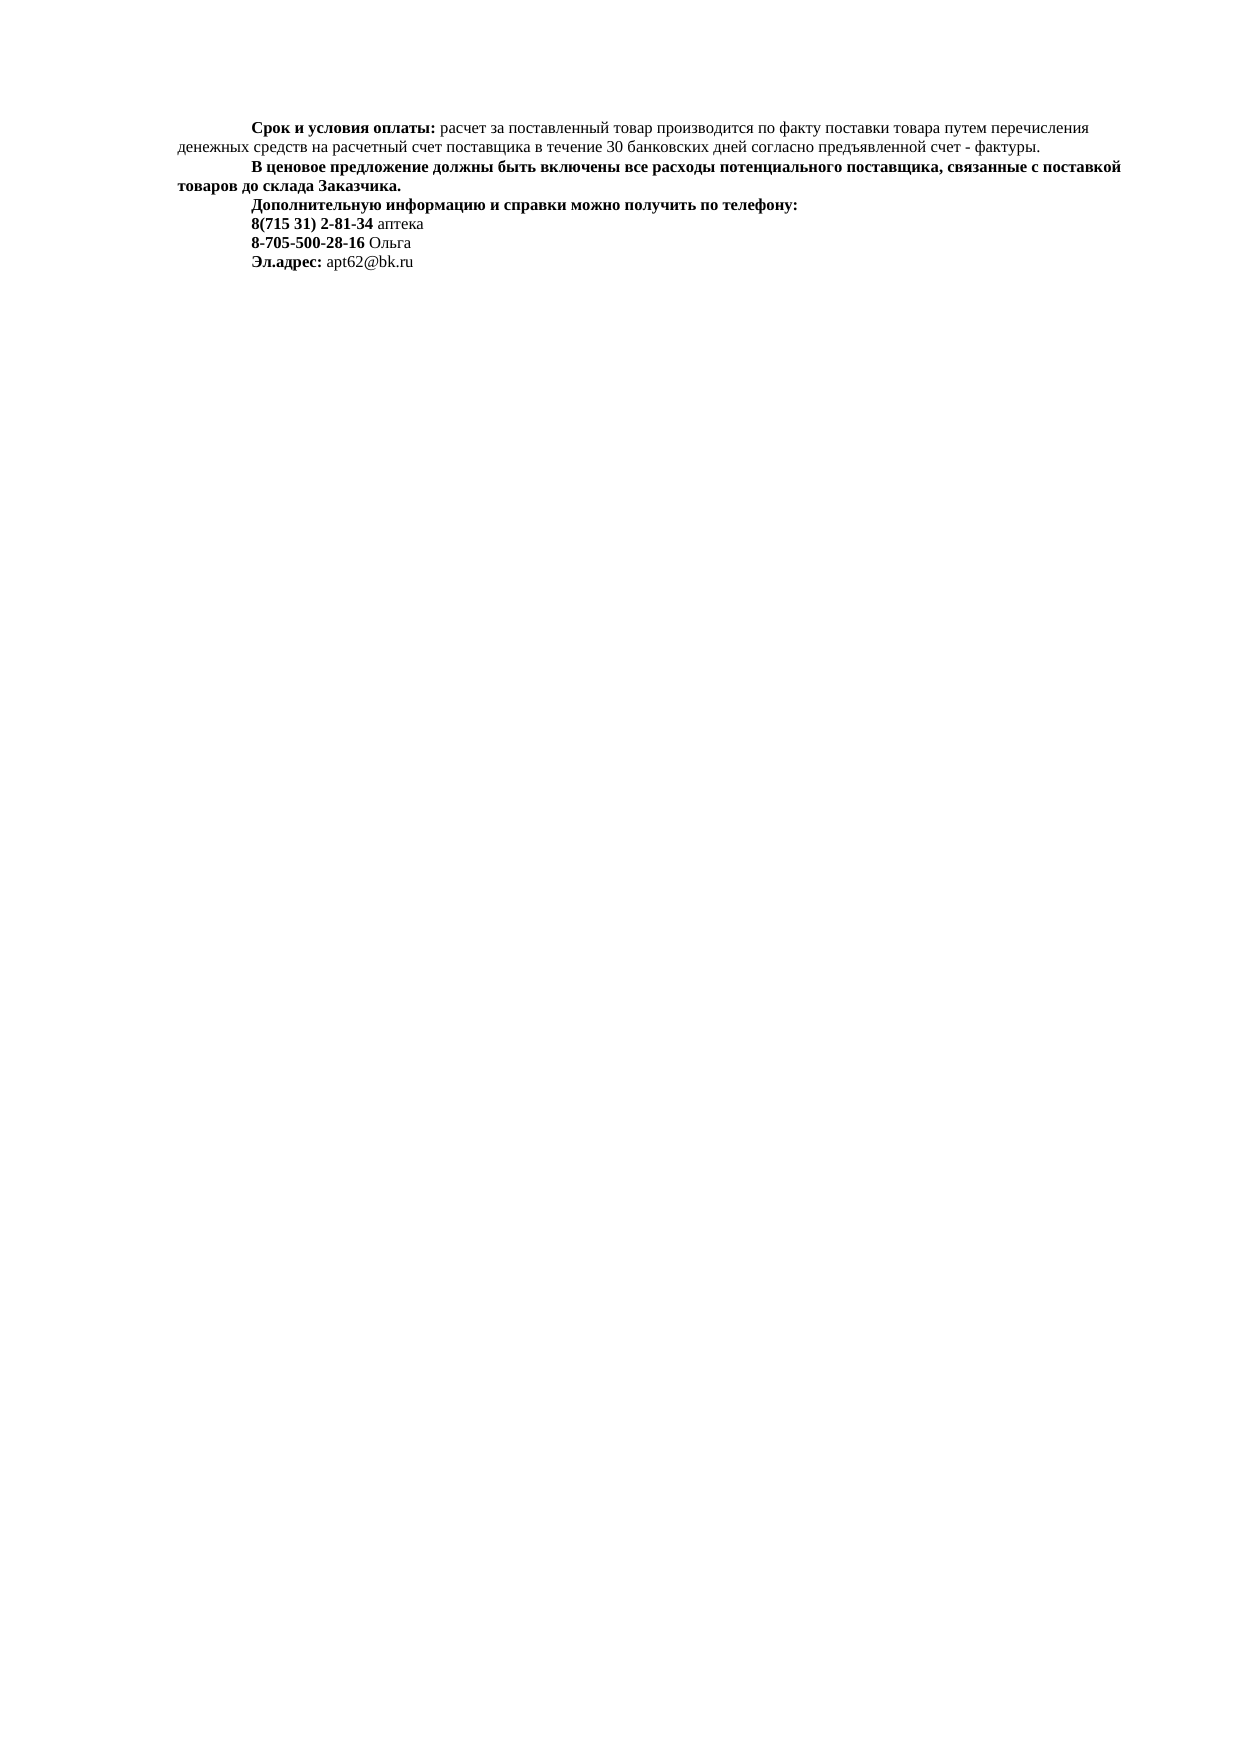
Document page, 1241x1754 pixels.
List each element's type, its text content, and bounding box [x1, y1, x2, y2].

text 8(715 31) 2-81-34 аптека [177, 214, 1152, 233]
text Дополнительную информацию и справки можно получить по телефону: [177, 195, 1152, 214]
text 8-705-500-28-16 Ольга [177, 233, 1152, 252]
text В ценовое предложение должны быть включены все расходы потенциального поставщика, связанные с поставкой товаров до склада Заказчика. [177, 156, 1152, 195]
text Срок и условия оплаты: расчет за поставленный товар производится по факту поставки товара путем перечисления денежных средств на расчетный счет поставщика в течение 30 банковских дней согласно предъявленной счет - фактуры. [177, 118, 1152, 156]
text Эл.адрес: apt62@bk.ru [177, 252, 1152, 271]
